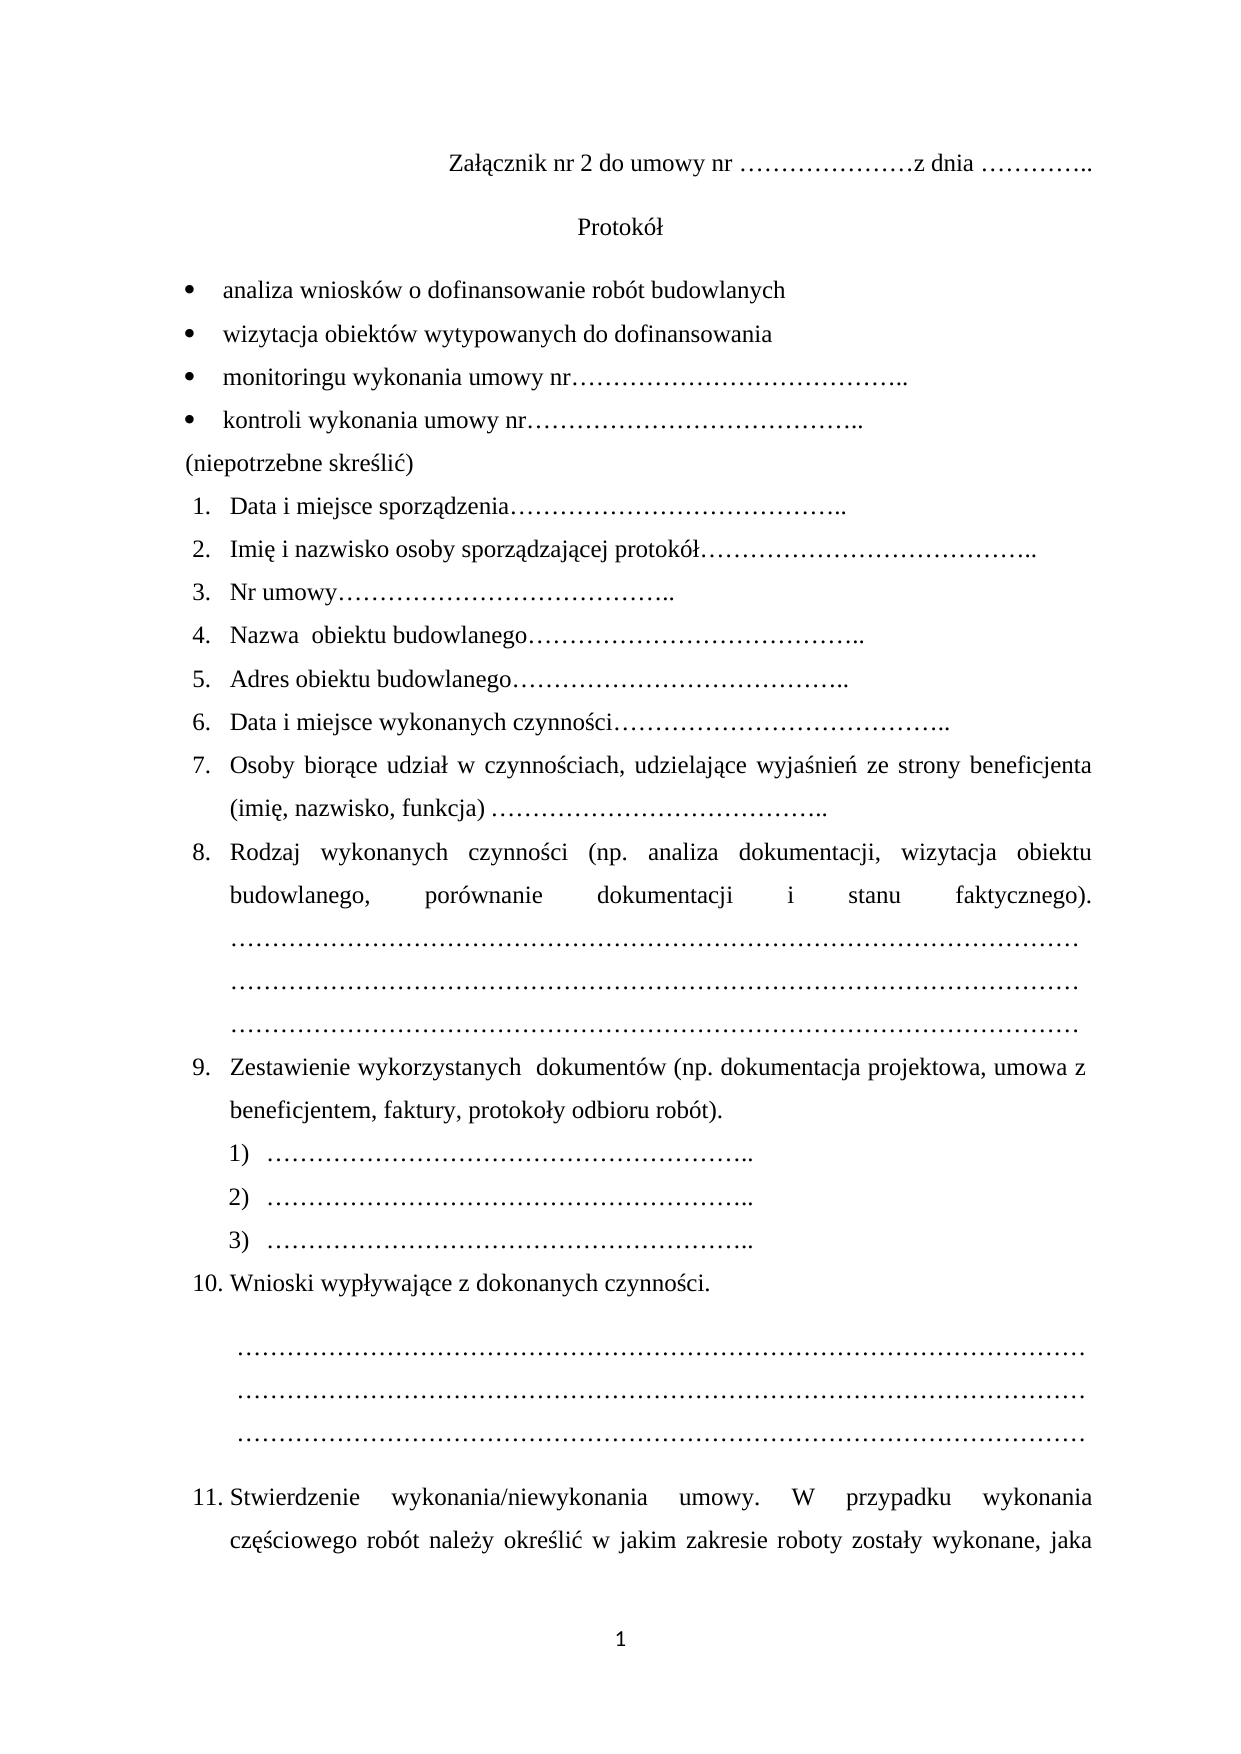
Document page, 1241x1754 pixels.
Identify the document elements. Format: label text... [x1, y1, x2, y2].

list Rodzaj wykonanych czynności (np. analiza dokumentacji, wizytacja obiektu budowlanego, porównanie dokumentacji i stanu faktycznego). ……………………………………………………………………………………………………………………………………………………………………………………………………………………………………………………………………………… [192, 837, 1093, 1038]
list Adres obiektu budowlanego………………………………….. [192, 664, 1093, 692]
list Osoby biorące udział w czynnościach, udzielające wyjaśnień ze strony beneficjenta (imię, nazwisko, funkcja) ………………………………….. [192, 750, 1093, 822]
list Nazwa obiektu budowlanego………………………………….. [192, 621, 1093, 649]
text ……………………………………………………………………………………………………………………………………………………………………………………………………………………………………………………………………………… [236, 1332, 1093, 1447]
list ………………………………………………….. [228, 1138, 1093, 1167]
list ………………………………………………….. [228, 1182, 1093, 1210]
list Nr umowy………………………………….. [192, 577, 1093, 606]
text Protokół [148, 212, 1093, 240]
text Załącznik nr 2 do umowy nr …………………z dnia ………….. [148, 148, 1093, 176]
list ………………………………………………….. [228, 1225, 1093, 1253]
list Data i miejsce sporządzenia………………………………….. [192, 491, 1093, 520]
list analiza wniosków o dofinansowanie robót budowlanych [185, 276, 1093, 304]
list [192, 1482, 1093, 1554]
list Zestawienie wykorzystanych dokumentów (np. dokumentacja projektowa, umowa z beneficjentem, faktury, protokoły odbioru robót). [192, 1052, 1093, 1124]
list Data i miejsce wykonanych czynności………………………………….. [192, 707, 1093, 736]
list Imię i nazwisko osoby sporządzającej protokół………………………………….. [192, 534, 1093, 563]
list kontroli wykonania umowy nr………………………………….. [185, 405, 1093, 434]
text (niepotrzebne skreślić) [185, 448, 1093, 477]
list Wnioski wypływające z dokonanych czynności. [192, 1268, 1093, 1297]
list monitoringu wykonania umowy nr………………………………….. [185, 362, 1093, 391]
list wizytacja obiektów wytypowanych do dofinansowania [185, 319, 1093, 347]
